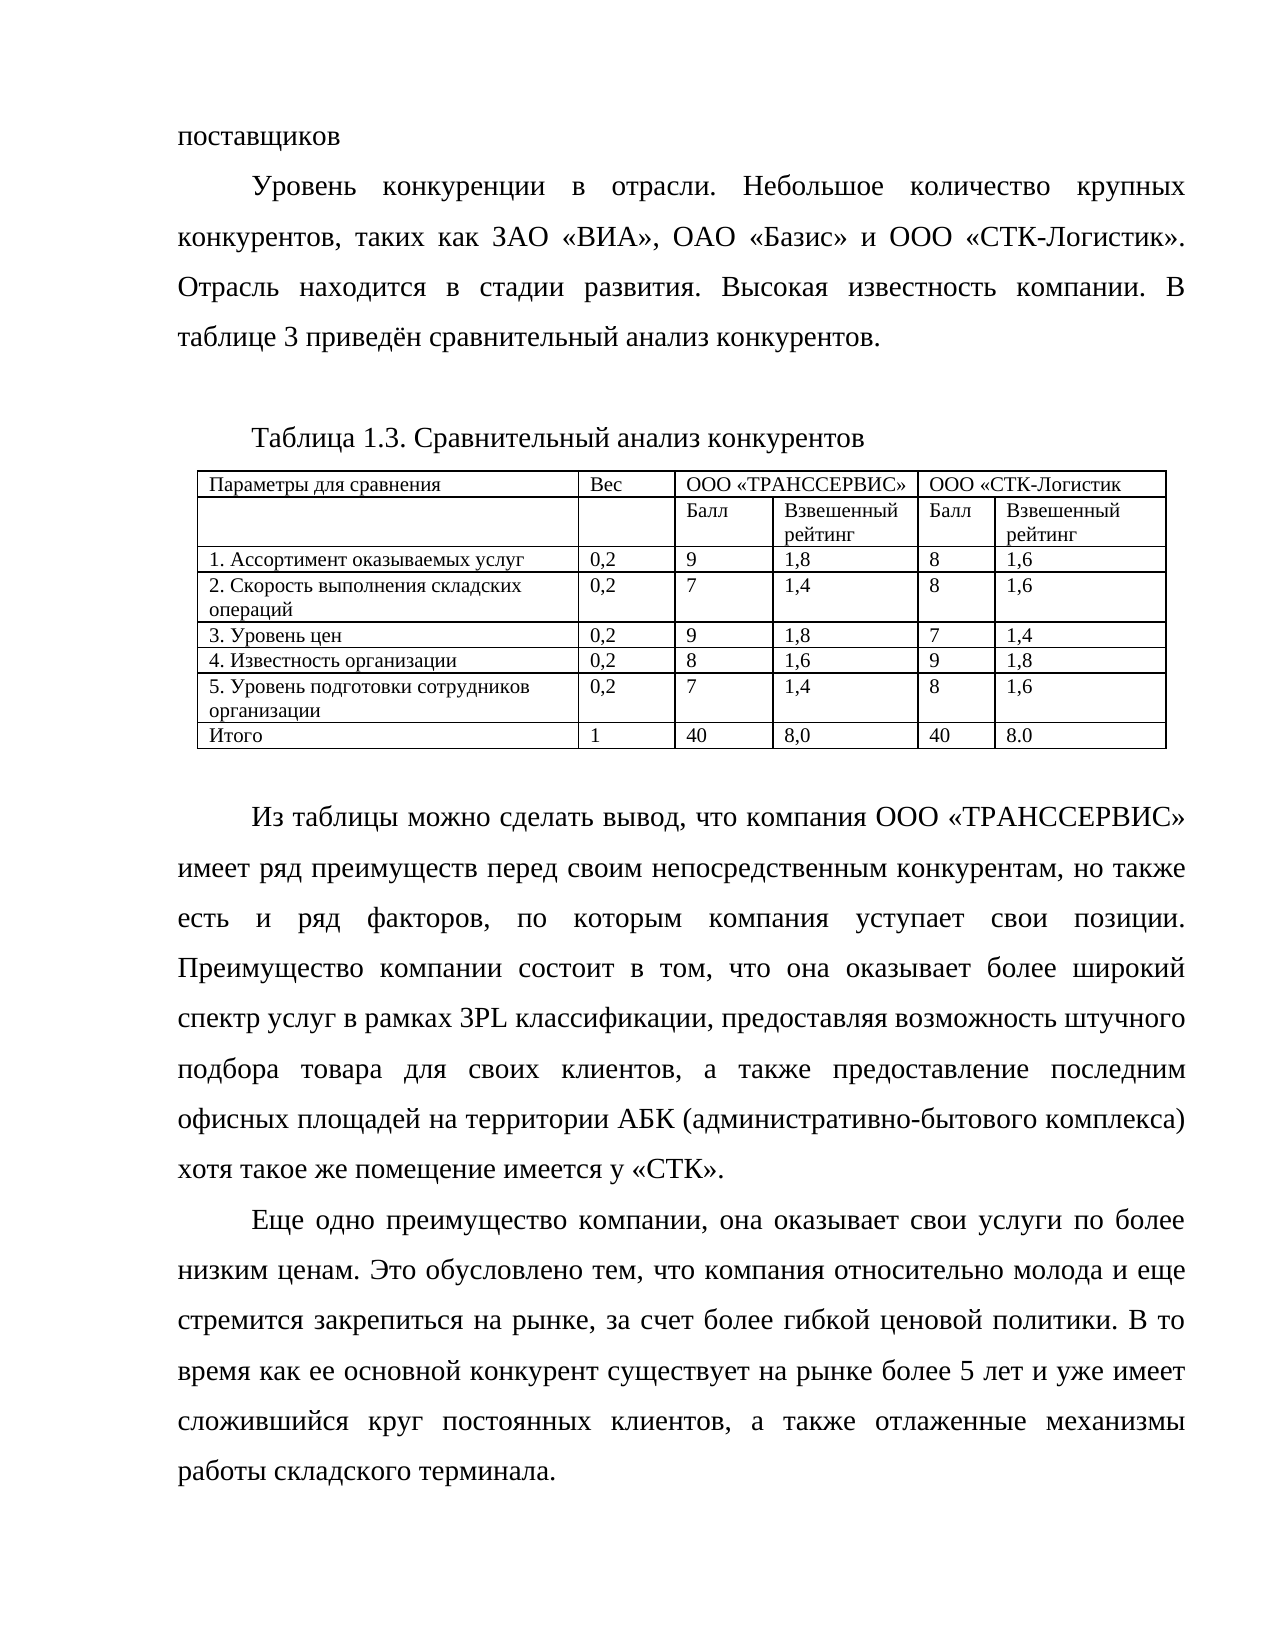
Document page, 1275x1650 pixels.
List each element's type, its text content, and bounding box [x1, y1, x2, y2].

table_cell 8,0 [774, 723, 917, 747]
table_cell 1. Ассортимент оказываемых услуг [198, 547, 578, 571]
table_cell 1,8 [996, 648, 1165, 672]
text Таблица 1.3. Сравнительный анализ конкурентов [177, 420, 1186, 453]
table_cell 8 [919, 547, 994, 571]
table_cell 0,2 [579, 623, 674, 647]
text Уровень конкуренции в отрасли. Небольшое количество крупных конкурентов, таких как ЗАО «ВИА», ОАО «Базис» и ООО «СТК-Логистик». Отрасль находится в стадии развития. Высокая известность компании. В таблице 3 приведён сравнительный анализ конкурентов. [177, 168, 1186, 353]
table_cell 7 [676, 573, 772, 621]
table_cell 7 [676, 674, 772, 722]
table_cell Взвешенный рейтинг [774, 498, 917, 546]
table_cell 1 [579, 723, 674, 747]
table_header Параметры для сравнения [198, 472, 578, 496]
table_cell Балл [676, 498, 772, 546]
table_cell 1,6 [996, 573, 1165, 621]
table_cell 0,2 [579, 547, 674, 571]
table_cell 9 [676, 623, 772, 647]
table_cell 1,6 [996, 547, 1165, 571]
table_cell 9 [676, 547, 772, 571]
table_cell 7 [919, 623, 994, 647]
table_cell 8.0 [996, 723, 1165, 747]
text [177, 118, 1186, 152]
table_cell Взвешенный рейтинг [996, 498, 1165, 546]
table_cell 1,4 [774, 674, 917, 722]
table_cell 1,6 [774, 648, 917, 672]
table_cell 1,8 [774, 623, 917, 647]
table_cell 8 [676, 648, 772, 672]
text Еще одно преимущество компании, она оказывает свои услуги по более низким ценам. Это обусловлено тем, что компания относительно молода и еще стремится закрепиться на рынке, за счет более гибкой ценовой политики. В то время как ее основной конкурент существует на рынке более 5 лет и уже имеет сложившийся круг постоянных клиентов, а также отлаженные механизмы работы складского терминала. [177, 1202, 1186, 1487]
table_cell 3. Уровень цен [198, 623, 578, 647]
table_cell 5. Уровень подготовки сотрудников организации [198, 674, 578, 722]
table_cell 0,2 [579, 648, 674, 672]
table_cell 40 [919, 723, 994, 747]
table_cell 1,4 [774, 573, 917, 621]
text Из таблицы можно сделать вывод, что компания ООО «ТРАНССЕРВИС» имеет ряд преимуществ перед своим непосредственным конкурентам, но также есть и ряд факторов, по которым компания уступает свои позиции. Преимущество компании состоит в том, что она оказывает более широкий спектр услуг в рамках 3PL классификации, предоставляя возможность штучного подбора товара для своих клиентов, а также предоставление последним офисных площадей на территории АБК (административно-бытового комплекса) хотя такое же помещение имеется у «СТК». [177, 799, 1186, 1185]
table_cell [198, 498, 578, 546]
table_cell Итого [198, 723, 578, 747]
table_cell 8 [919, 573, 994, 621]
table_cell 1,8 [774, 547, 917, 571]
table_header ООО «ТРАНССЕРВИС» [676, 472, 917, 496]
table_cell 9 [919, 648, 994, 672]
table_cell 40 [676, 723, 772, 747]
table_cell 0,2 [579, 573, 674, 621]
table_cell 0,2 [579, 674, 674, 722]
table_cell [579, 498, 674, 546]
table_cell 2. Скорость выполнения складских операций [198, 573, 578, 621]
table_cell 4. Известность организации [198, 648, 578, 672]
table_cell 1,4 [996, 623, 1165, 647]
table_cell 8 [919, 674, 994, 722]
table_header Вес [579, 472, 674, 496]
table_cell 1,6 [996, 674, 1165, 722]
table_header ООО «СТК-Логистик [919, 472, 1165, 496]
table_cell Балл [919, 498, 994, 546]
